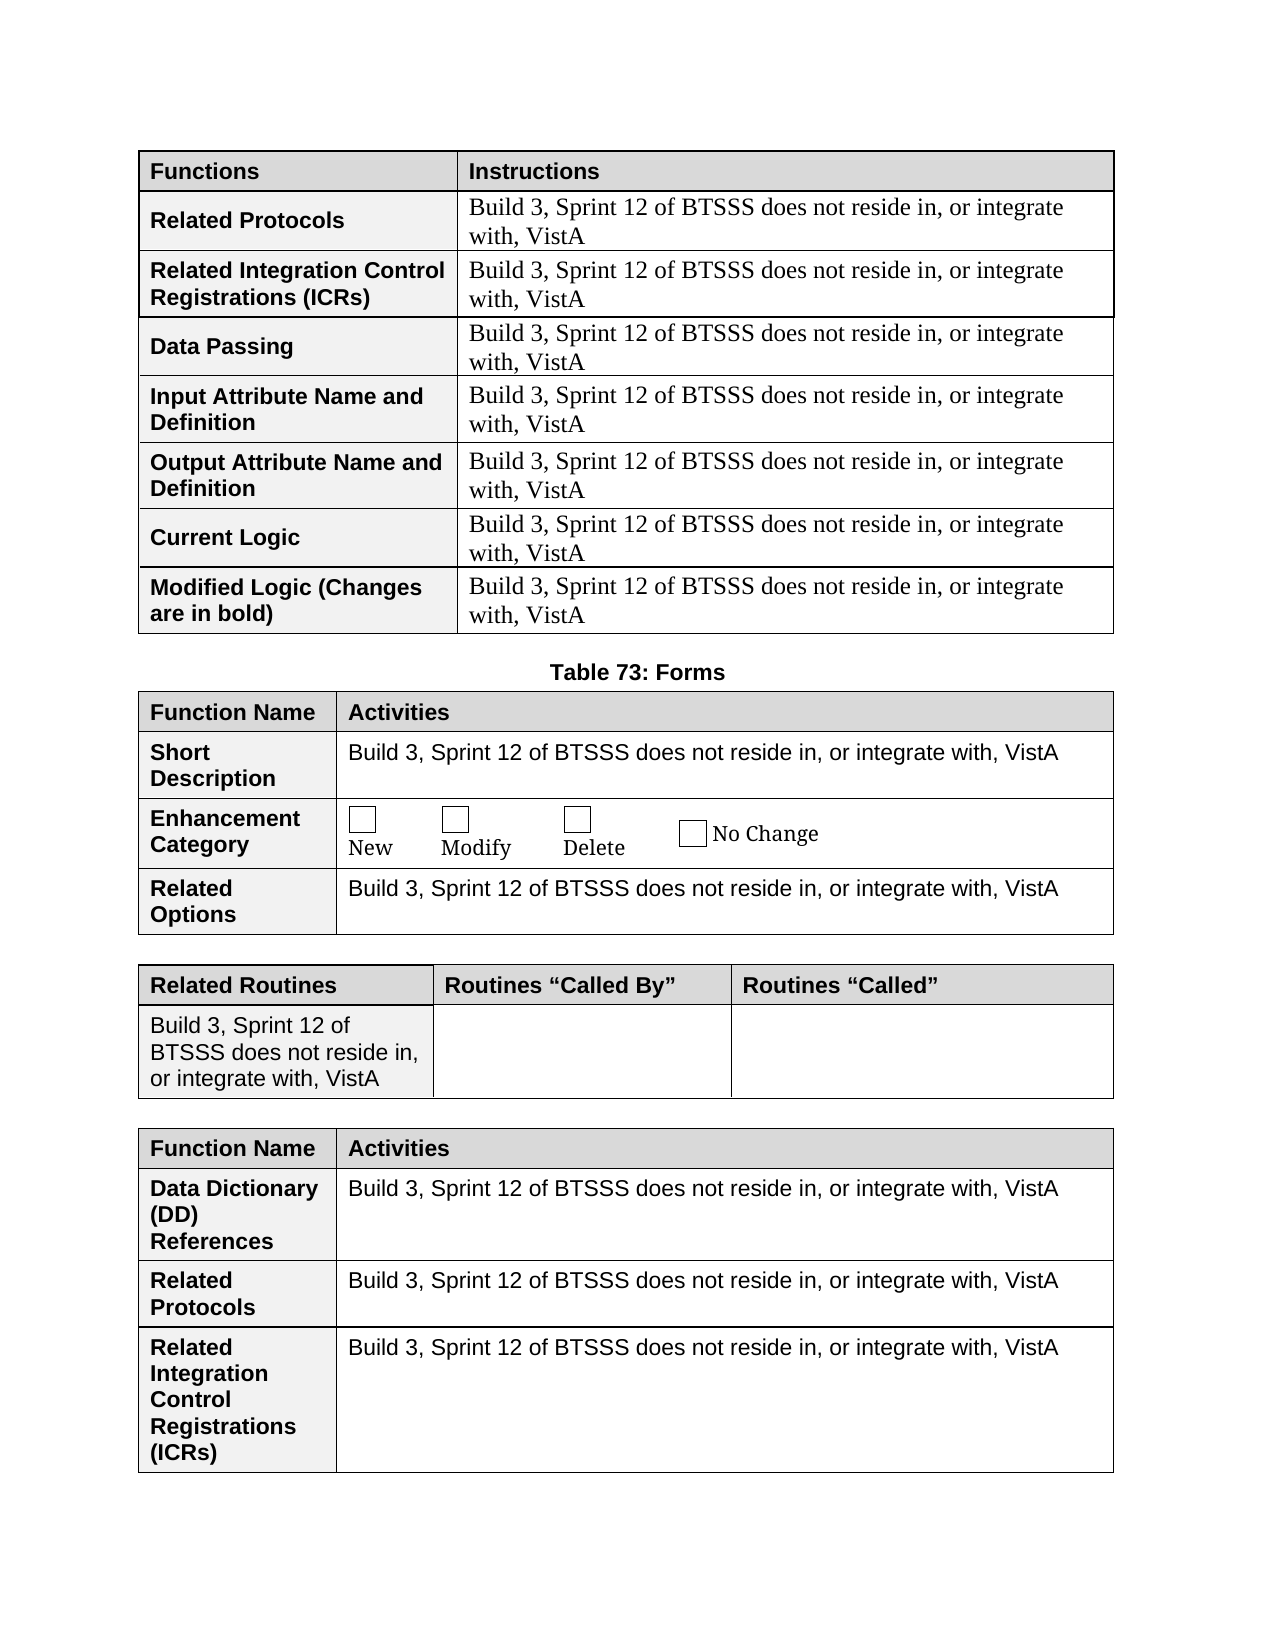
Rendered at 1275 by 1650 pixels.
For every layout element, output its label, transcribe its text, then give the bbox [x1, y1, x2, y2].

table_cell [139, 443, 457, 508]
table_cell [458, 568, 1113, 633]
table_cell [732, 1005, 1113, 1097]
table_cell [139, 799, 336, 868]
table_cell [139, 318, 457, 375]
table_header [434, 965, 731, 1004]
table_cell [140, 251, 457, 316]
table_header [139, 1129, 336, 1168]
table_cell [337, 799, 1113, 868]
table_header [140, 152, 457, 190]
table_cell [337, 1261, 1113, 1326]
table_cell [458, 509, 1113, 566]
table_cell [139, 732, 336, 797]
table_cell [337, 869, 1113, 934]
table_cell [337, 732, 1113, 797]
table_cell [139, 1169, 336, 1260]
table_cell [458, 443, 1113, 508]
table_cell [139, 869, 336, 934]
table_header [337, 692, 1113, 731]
text Table 73: Forms [150, 659, 1125, 685]
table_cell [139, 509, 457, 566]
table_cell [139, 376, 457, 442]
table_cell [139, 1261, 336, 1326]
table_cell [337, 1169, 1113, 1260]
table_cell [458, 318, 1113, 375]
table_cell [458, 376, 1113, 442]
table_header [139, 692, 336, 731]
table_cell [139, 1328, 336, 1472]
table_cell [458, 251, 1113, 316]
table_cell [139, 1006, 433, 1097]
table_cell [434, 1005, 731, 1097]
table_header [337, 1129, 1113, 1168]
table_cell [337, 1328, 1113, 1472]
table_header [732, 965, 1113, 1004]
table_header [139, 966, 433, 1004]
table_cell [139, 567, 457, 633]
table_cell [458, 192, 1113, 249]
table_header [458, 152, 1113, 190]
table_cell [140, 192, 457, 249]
